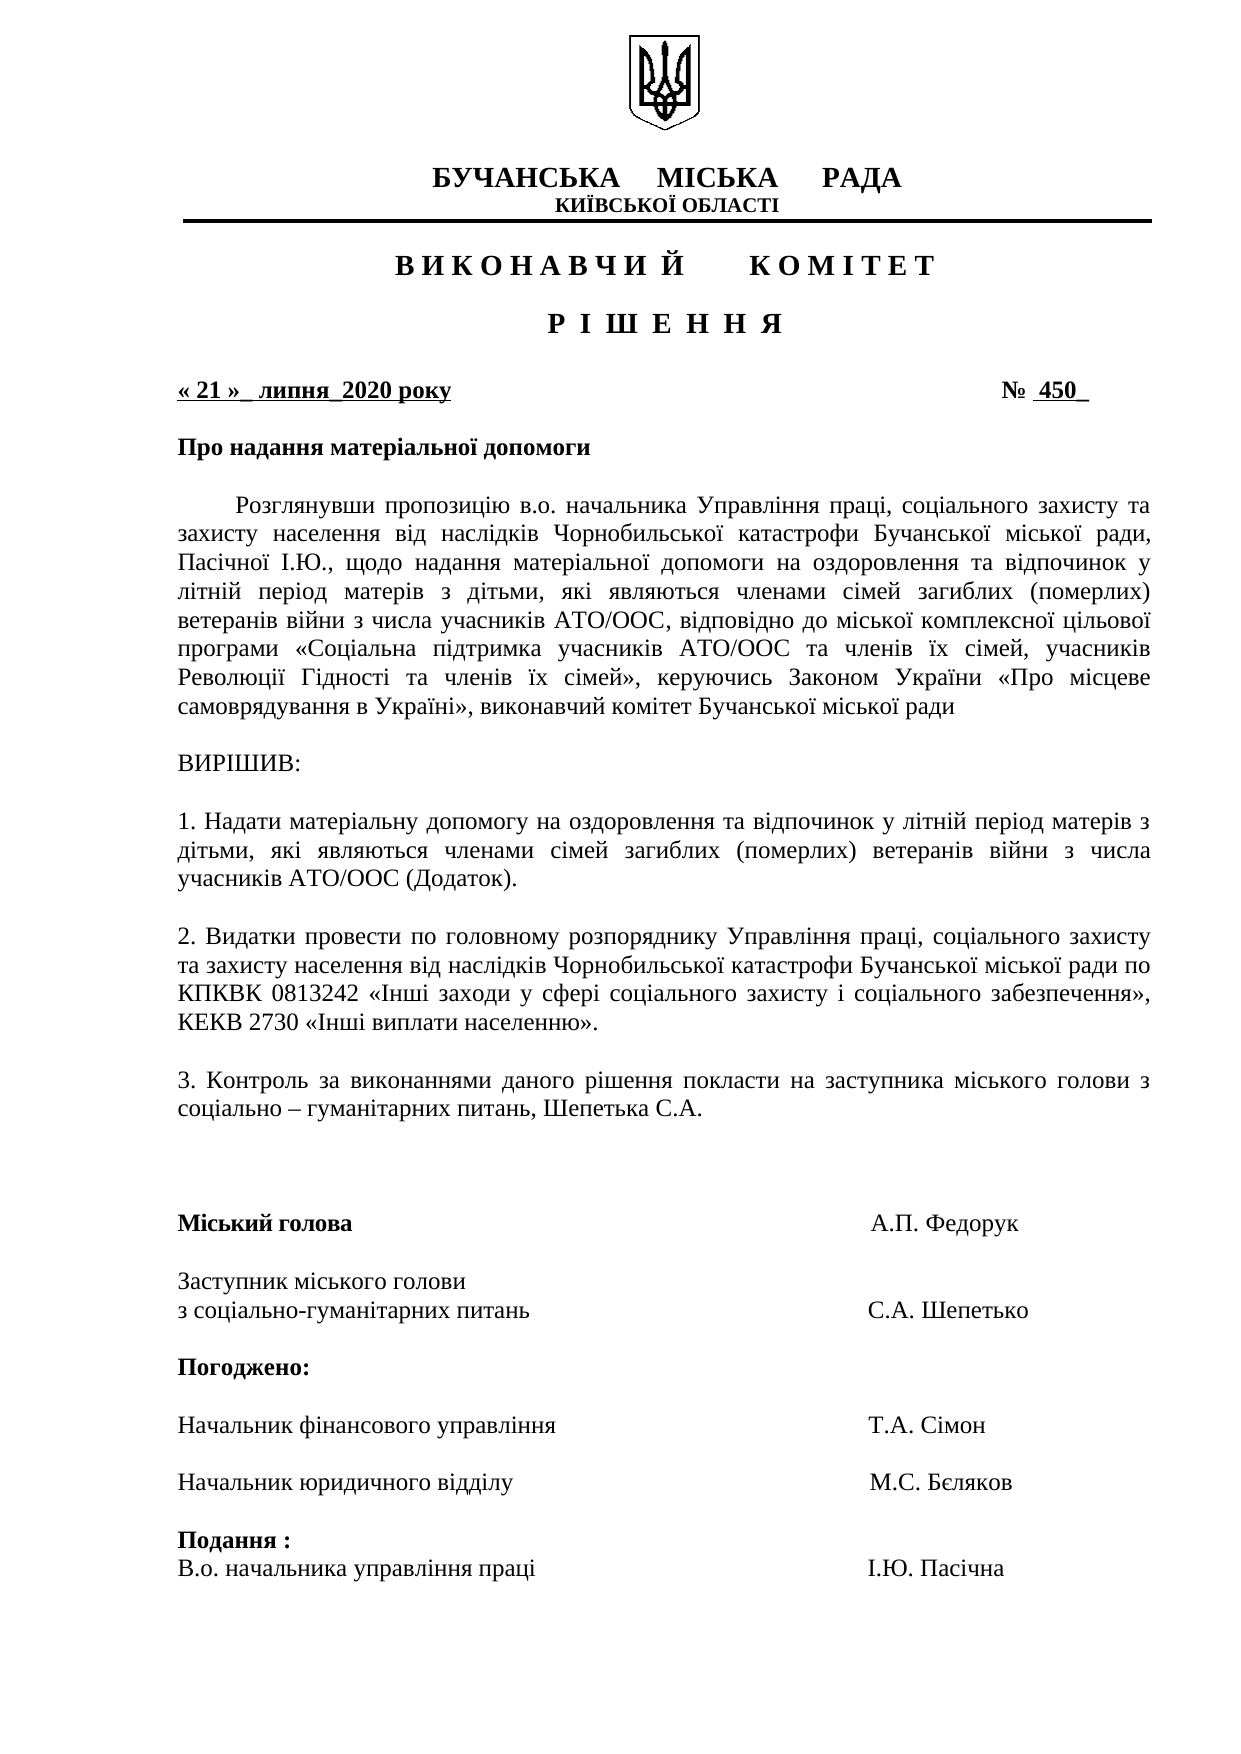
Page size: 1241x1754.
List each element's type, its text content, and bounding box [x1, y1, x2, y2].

text 2. Видатки провести по головному розпоряднику Управління праці, соціального захисту та захисту населення від наслідків Чорнобильської катастрофи Бучанської міської ради по КПКВК 0813242 «Інші заходи у сфері соціального захисту і соціального забезпечення», КЕКВ 2730 «Інші виплати населенню». [177, 921, 1152, 1036]
text 1. Надати матеріальну допомогу на оздоровлення та відпочинок у літній період матерів з дітьми, які являються членами сімей загиблих (померлих) ветеранів війни з числа учасників АТО/ООС (Додаток). [177, 806, 1152, 892]
text Начальник юридичного відділу М.С. Бєляков [177, 1467, 1152, 1496]
text Начальник фінансового управління Т.А. Сімон [177, 1410, 1152, 1438]
text з соціально-гуманітарних питань С.А. Шепетько [177, 1295, 1152, 1323]
text Міський голова А.П. Федорук [177, 1208, 1152, 1237]
subtitle КИЇВСЬКОЇ ОБЛАСТІ [183, 193, 1152, 219]
text ВИРІШИВ: [177, 748, 1152, 777]
text БУЧАНСЬКА МІСЬКА РАДА [183, 160, 1152, 193]
text Погоджено: [177, 1352, 1152, 1381]
text В.о. начальника управління праці І.Ю. Пасічна [177, 1553, 1152, 1582]
text 3. Контроль за виконаннями даного рішення покласти на заступника міського голови з соціально – гуманітарних питань, Шепетька С.А. [177, 1065, 1152, 1122]
text Подання : [177, 1525, 1152, 1553]
subtitle Р І Ш Е Н Н Я [177, 306, 1152, 340]
text « 21 »_ липня_2020 року № 450_ [177, 375, 1152, 403]
text Розглянувши пропозицію в.о. начальника Управління праці, соціального захисту та захисту населення від наслідків Чорнобильської катастрофи Бучанської міської ради, Пасічної І.Ю., щодо надання матеріальної допомоги на оздоровлення та відпочинок у літній період матерів з дітьми, які являються членами сімей загиблих (померлих) ветеранів війни з числа учасників АТО/ООС, відповідно до міської комплексної цільової програми «Соціальна підтримка учасників АТО/ООС та членів їх сімей, учасників Революції Гідності та членів їх сімей», керуючись Законом України «Про місцеве самоврядування в Україні», виконавчий комітет Бучанської міської ради [177, 490, 1152, 720]
text Заступник міського голови [177, 1266, 1152, 1295]
text Про надання матеріальної допомоги [177, 432, 1152, 461]
subtitle В И К О Н А В Ч И Й К О М І Т Е Т [177, 248, 1152, 281]
